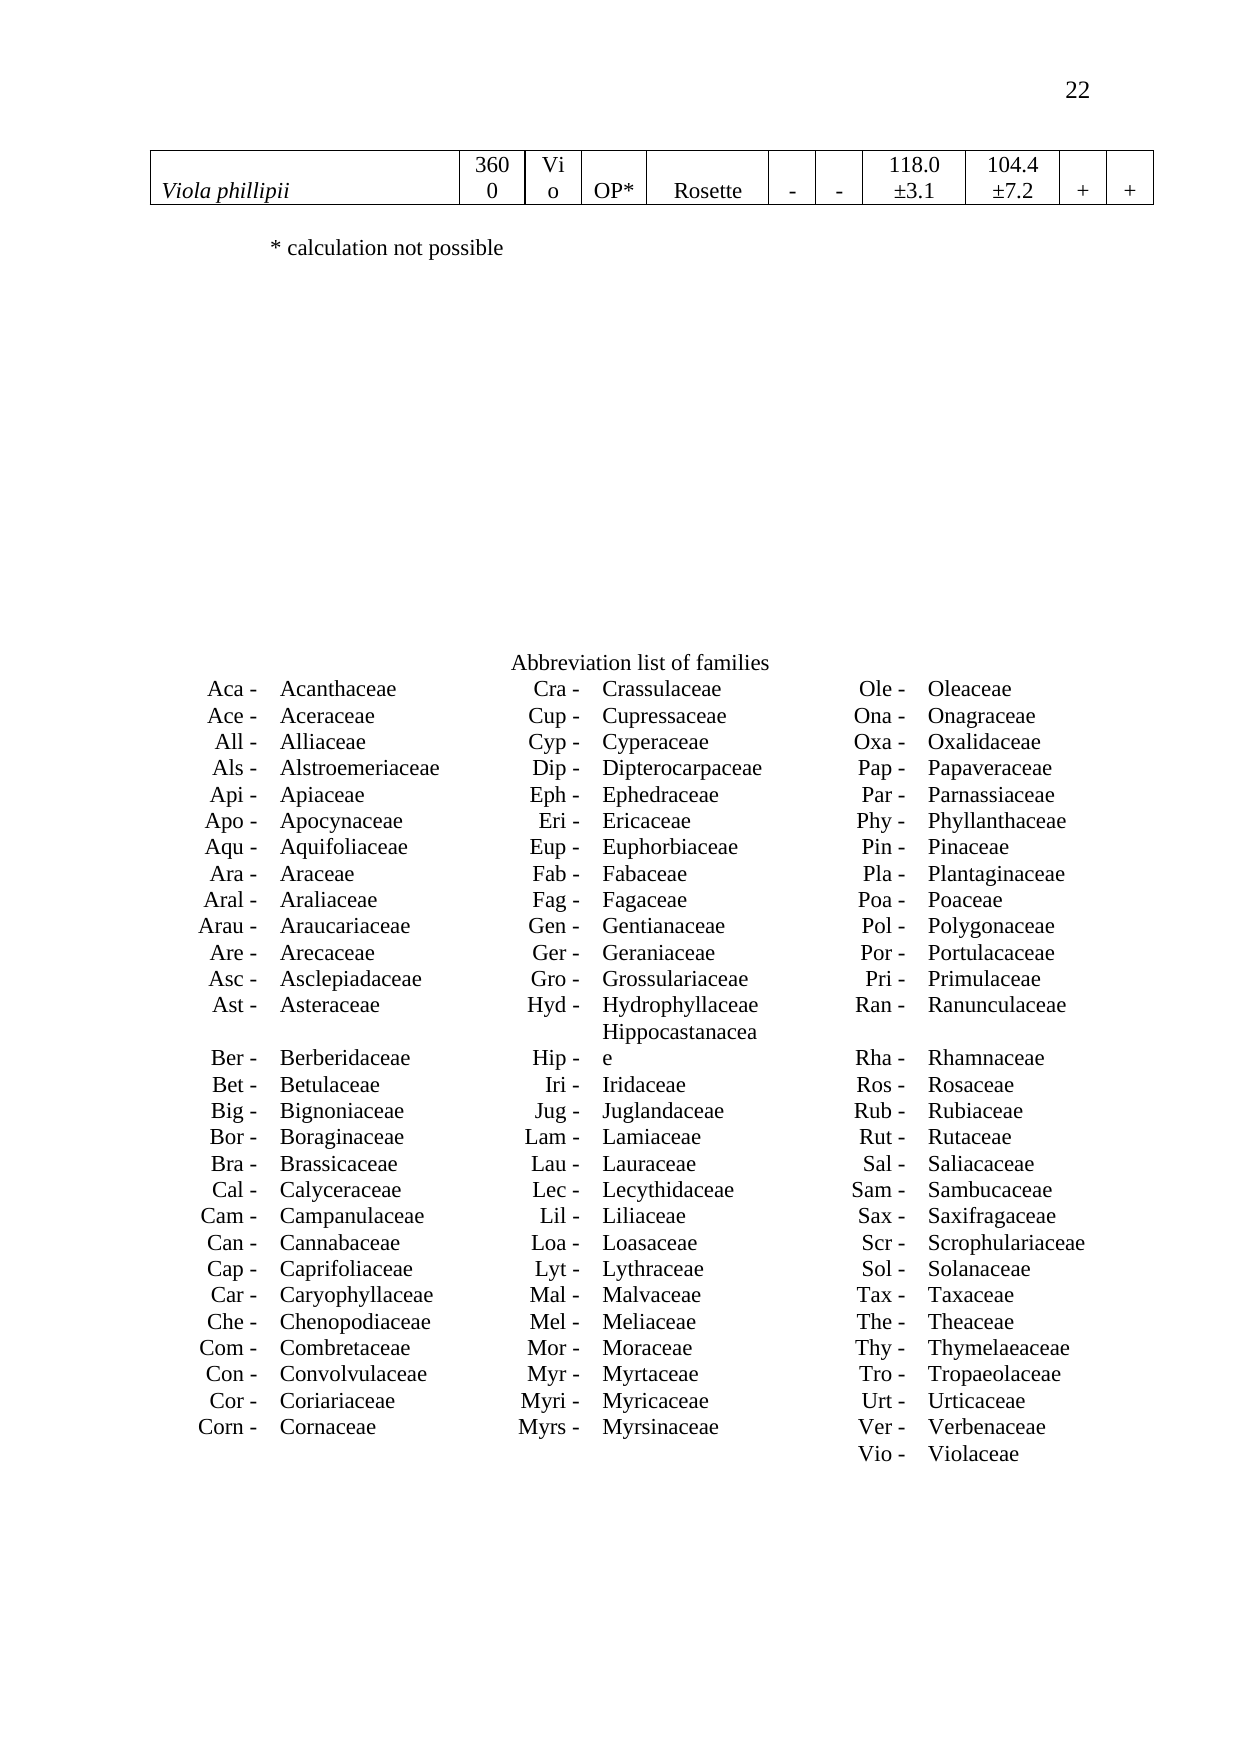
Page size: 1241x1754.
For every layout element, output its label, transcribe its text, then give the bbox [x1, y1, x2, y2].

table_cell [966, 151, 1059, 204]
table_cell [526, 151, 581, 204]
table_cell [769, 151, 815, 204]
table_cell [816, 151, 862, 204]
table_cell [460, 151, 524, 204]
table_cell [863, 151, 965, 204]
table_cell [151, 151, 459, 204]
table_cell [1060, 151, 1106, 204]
text * calculation not possible [150, 234, 1144, 260]
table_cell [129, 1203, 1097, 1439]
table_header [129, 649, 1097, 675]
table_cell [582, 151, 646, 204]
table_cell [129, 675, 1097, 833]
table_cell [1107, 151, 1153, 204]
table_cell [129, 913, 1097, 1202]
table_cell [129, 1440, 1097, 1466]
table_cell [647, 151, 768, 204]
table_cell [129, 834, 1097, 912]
